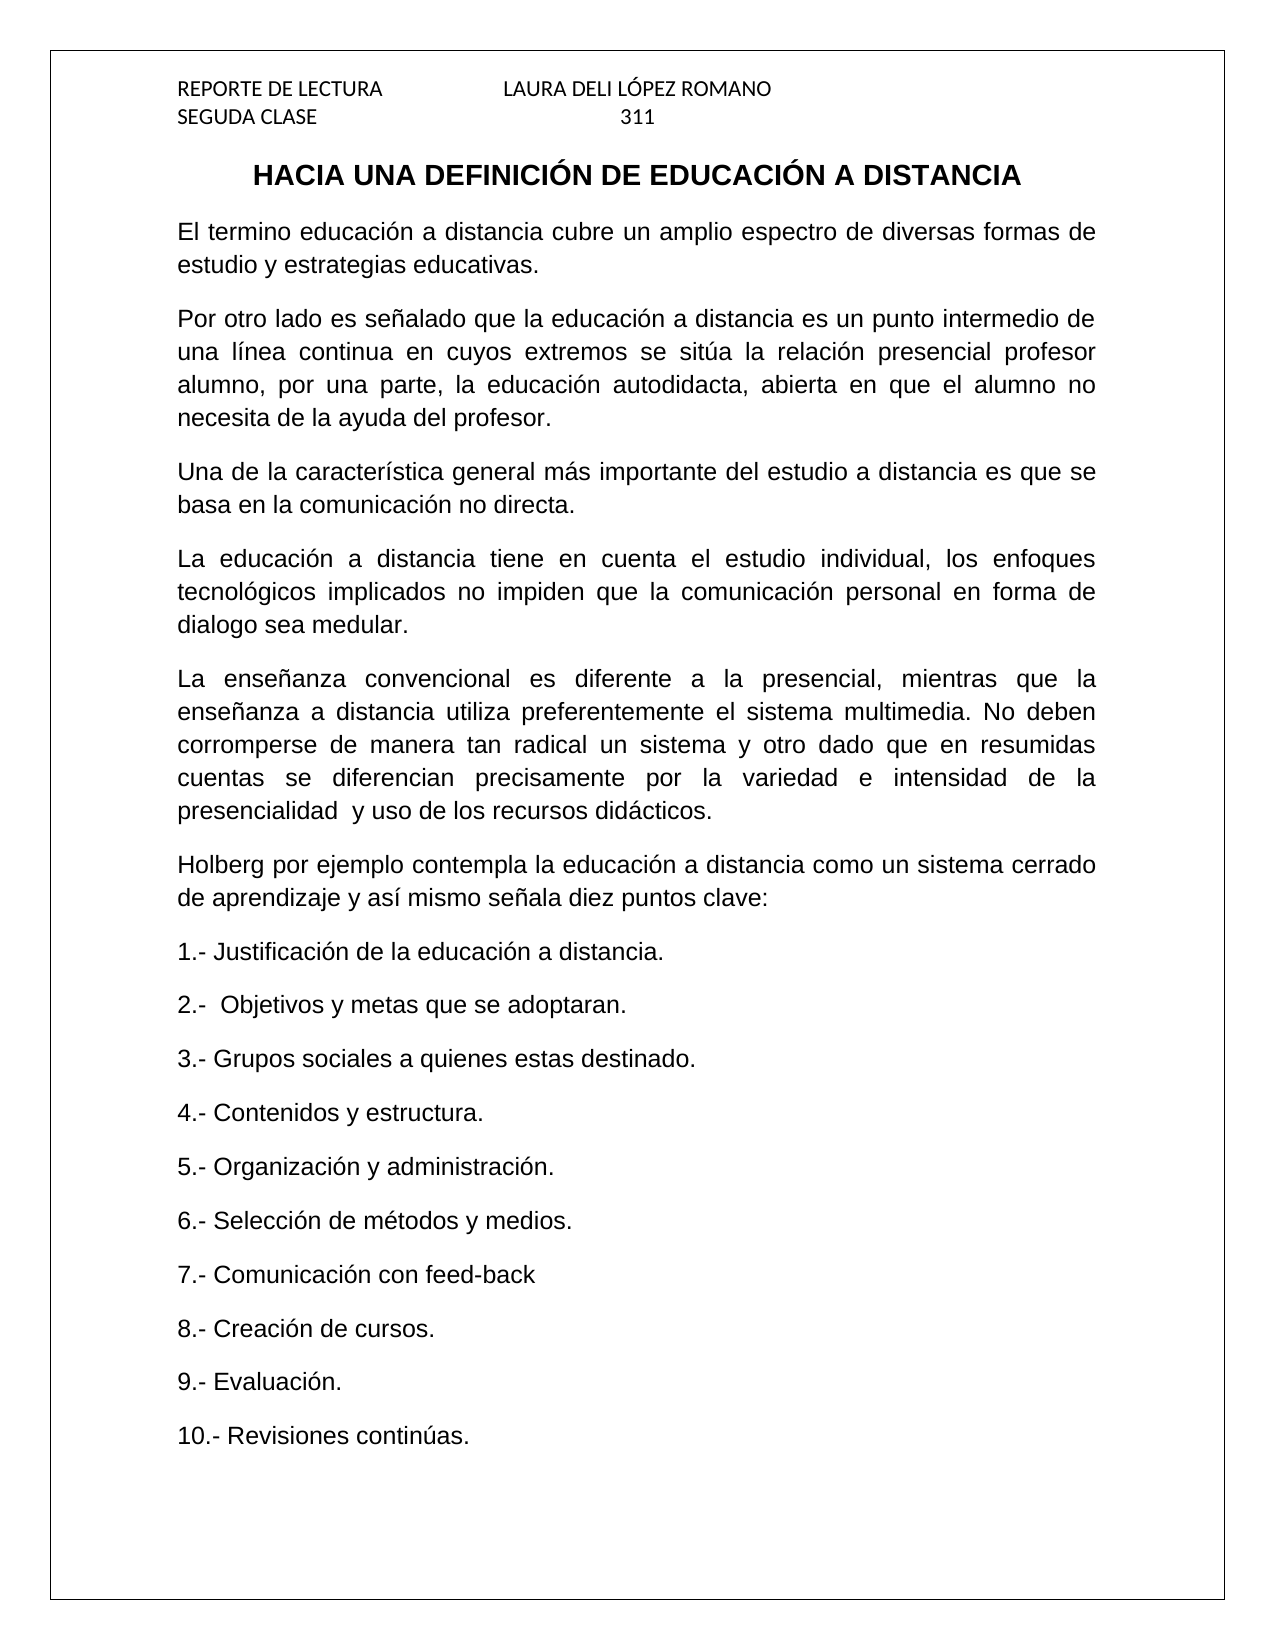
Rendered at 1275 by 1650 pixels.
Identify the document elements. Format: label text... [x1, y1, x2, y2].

text 5.- Organización y administración. [177, 1152, 1098, 1181]
text 4.- Contenidos y estructura. [177, 1098, 1098, 1127]
text 8.- Creación de cursos. [177, 1313, 1098, 1342]
text Por otro lado es señalado que la educación a distancia es un punto intermedio de una línea continua en cuyos extremos se sitúa la relación presencial profesor alumno, por una parte, la educación autodidacta, abierta en que el alumno no necesita de la ayuda del profesor. [177, 304, 1098, 432]
text La enseñanza convencional es diferente a la presencial, mientras que la enseñanza a distancia utiliza preferentemente el sistema multimedia. No deben corromperse de manera tan radical un sistema y otro dado que en resumidas cuentas se diferencian precisamente por la variedad e intensidad de la presencialidad y uso de los recursos didácticos. [177, 664, 1098, 824]
text 2.- Objetivos y metas que se adoptaran. [177, 990, 1098, 1019]
text 3.- Grupos sociales a quienes estas destinado. [177, 1044, 1098, 1073]
text Una de la característica general más importante del estudio a distancia es que se basa en la comunicación no directa. [177, 457, 1098, 519]
text 10.- Revisiones continúas. [177, 1421, 1098, 1450]
text 6.- Selección de métodos y medios. [177, 1206, 1098, 1234]
text HACIA UNA DEFINICIÓN DE EDUCACIÓN A DISTANCIA [177, 158, 1098, 191]
text Holberg por ejemplo contempla la educación a distancia como un sistema cerrado de aprendizaje y así mismo señala diez puntos clave: [177, 850, 1098, 911]
text La educación a distancia tiene en cuenta el estudio individual, los enfoques tecnológicos implicados no impiden que la comunicación personal en forma de dialogo sea medular. [177, 544, 1098, 639]
text 9.- Evaluación. [177, 1367, 1098, 1396]
text 1.- Justificación de la educación a distancia. [177, 937, 1098, 965]
text 7.- Comunicación con feed-back [177, 1260, 1098, 1288]
text El termino educación a distancia cubre un amplio espectro de diversas formas de estudio y estrategias educativas. [177, 217, 1098, 279]
